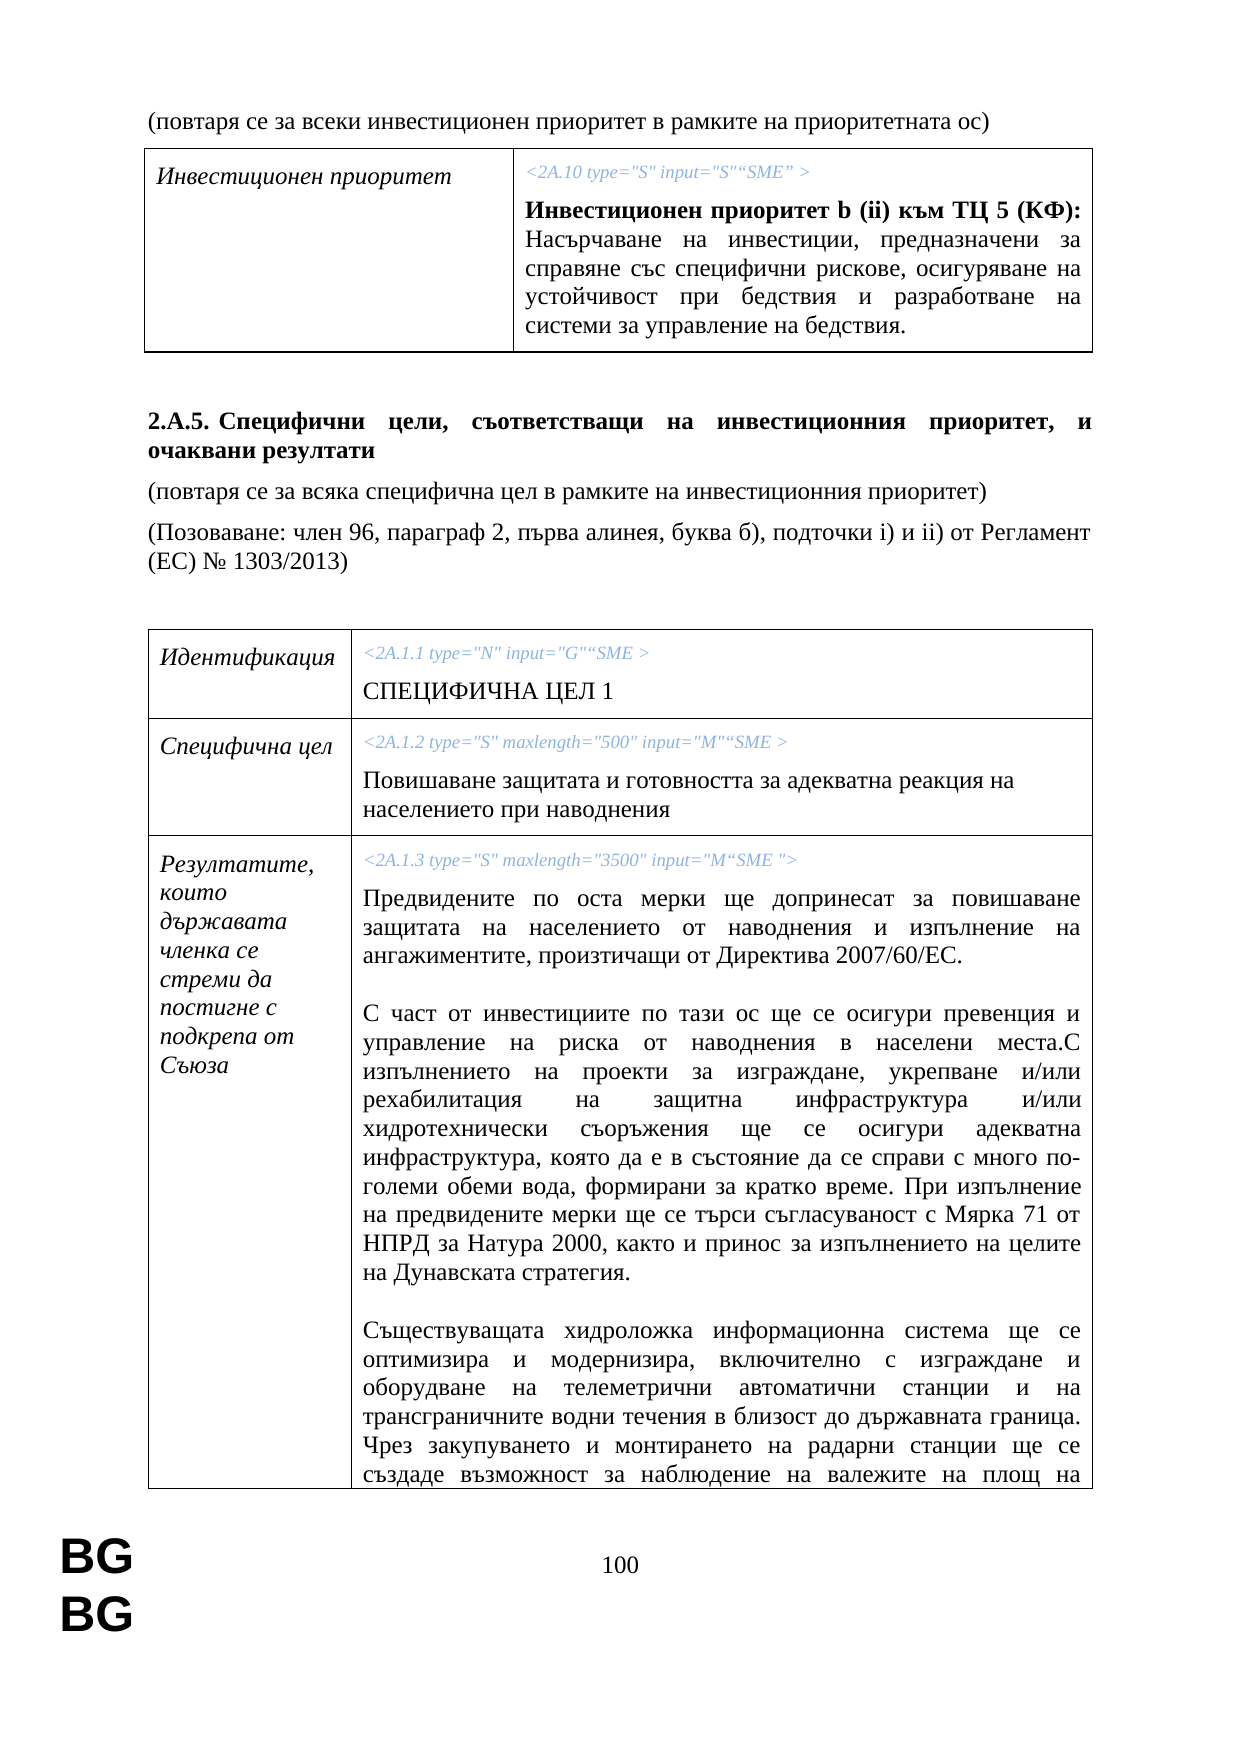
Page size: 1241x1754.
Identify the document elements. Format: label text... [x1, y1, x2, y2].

table_header Инвестиционен приоритет [145, 149, 513, 351]
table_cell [149, 836, 351, 1487]
table_header <2A.1.1 type="N" input="G"“SME > СПЕЦИФИЧНА ЦЕЛ 1 [352, 630, 1092, 718]
table_cell Специфична цел [149, 719, 351, 835]
text (Позоваване: член 96, параграф 2, първа алинея, буква б), подточки i) и ii) от Регламент (EС) № 1303/2013) [148, 517, 1092, 575]
table_header <2A.10 type="S" input="S"“SME” > Инвестиционен приоритет b (ii) към ТЦ 5 (КФ): Насърчаване на инвестиции, предназначени за справяне със специфични рискове, осигуряване на устойчивост при бедствия и разработване на системи за управление на бедствия. [514, 149, 1092, 351]
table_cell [352, 836, 1092, 1487]
table_cell <2A.1.2 type="S" maxlength="500" input="M"“SME > Повишаване защитата и готовността за адекватна реакция на населението при наводнения [352, 719, 1092, 835]
text (повтаря се за всяка специфична цел в рамките на инвестиционния приоритет) [148, 476, 1092, 505]
table_header Идентификация [149, 630, 351, 718]
text 2.А.5. Специфични цели, съответстващи на инвестиционния приоритет, и очаквани резултати [148, 406, 1092, 464]
text (повтаря се за всеки инвестиционен приоритет в рамките на приоритетната ос) [148, 106, 1092, 135]
